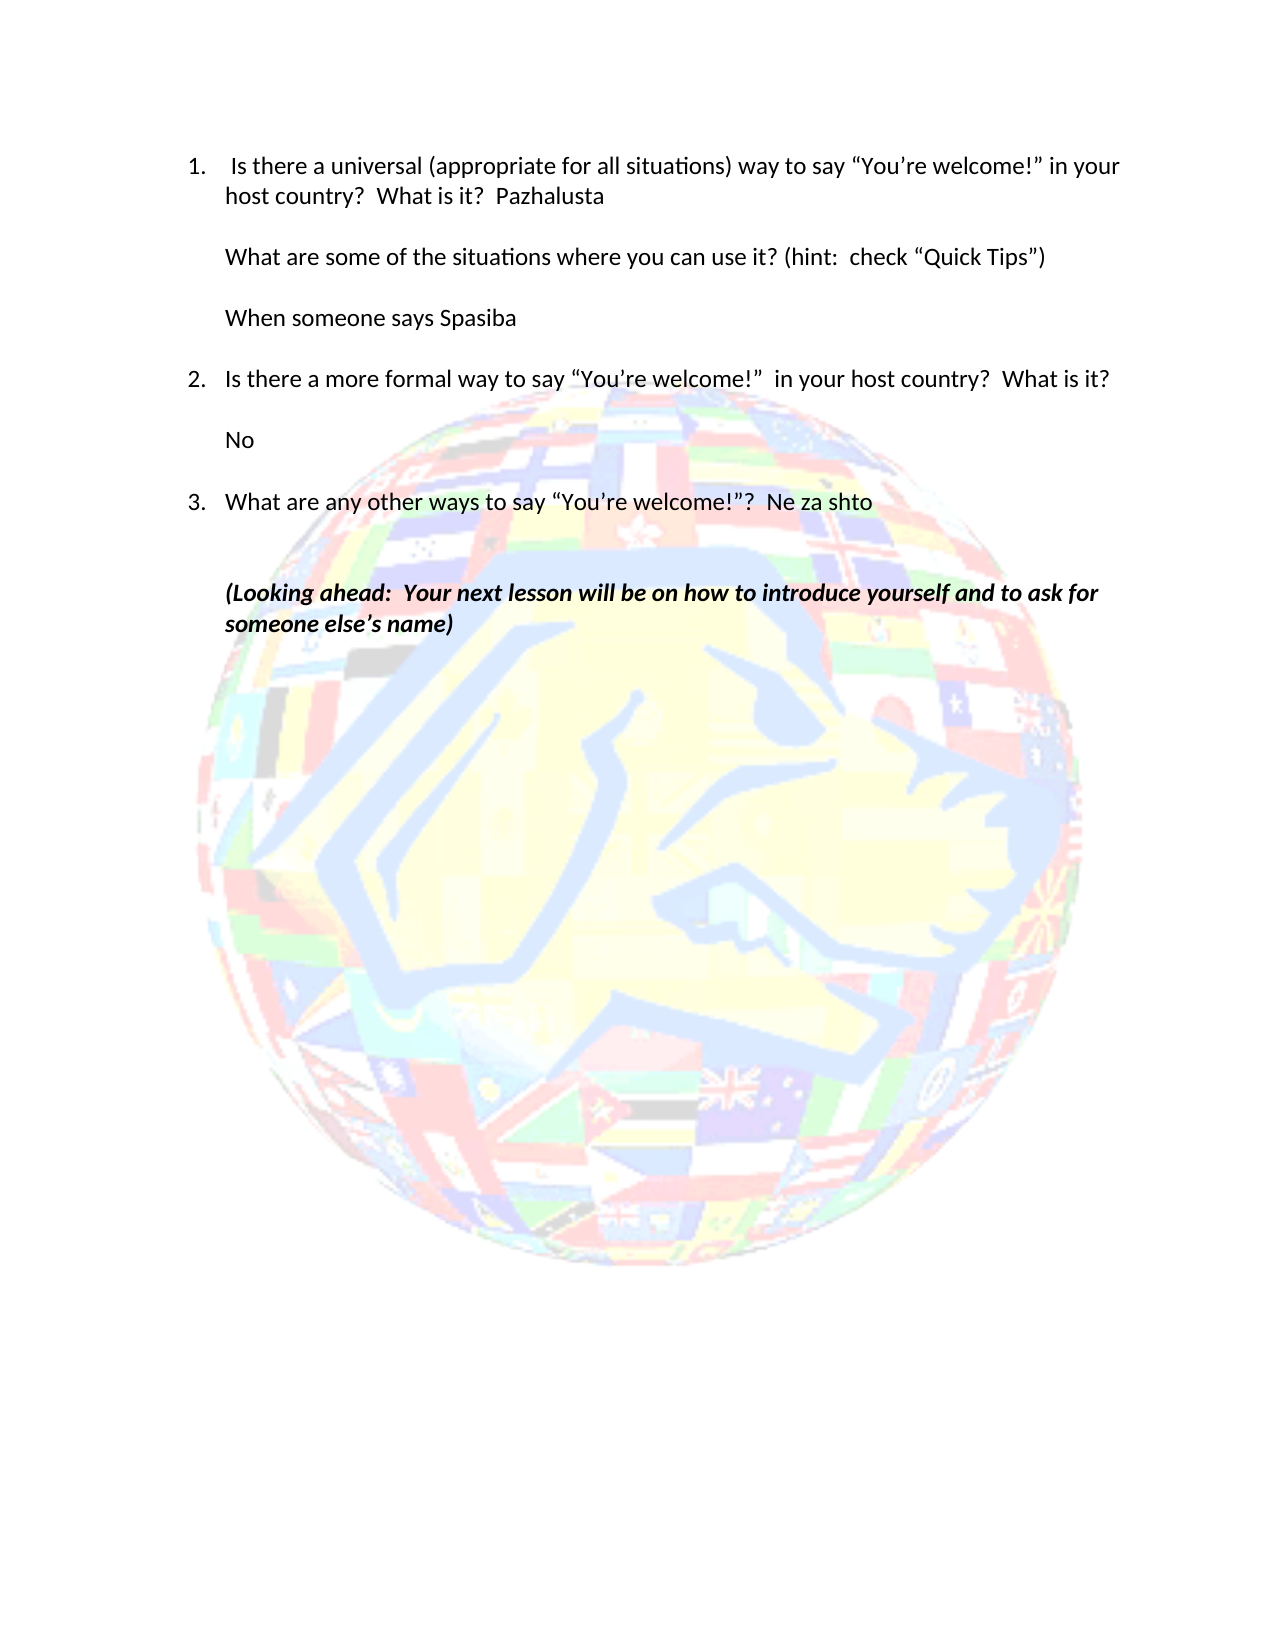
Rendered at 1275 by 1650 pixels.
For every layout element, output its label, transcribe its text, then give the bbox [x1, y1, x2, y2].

list (Looking ahead: Your next lesson will be on how to introduce yourself and to ask for someone else’s name) [225, 577, 1125, 638]
list Is there a more formal way to say “You’re welcome!” in your host country? What is it? [187, 364, 1125, 394]
list What are some of the situations where you can use it? (hint: check “Quick Tips”) [225, 242, 1125, 272]
list What are any other ways to say “You’re welcome!”? Ne za shto [187, 486, 1125, 516]
list Is there a universal (appropriate for all situations) way to say “You’re welcome!” in your host country? What is it? Pazhalusta [187, 150, 1125, 211]
list No [225, 425, 1125, 455]
list When someone says Spasiba [225, 303, 1125, 333]
